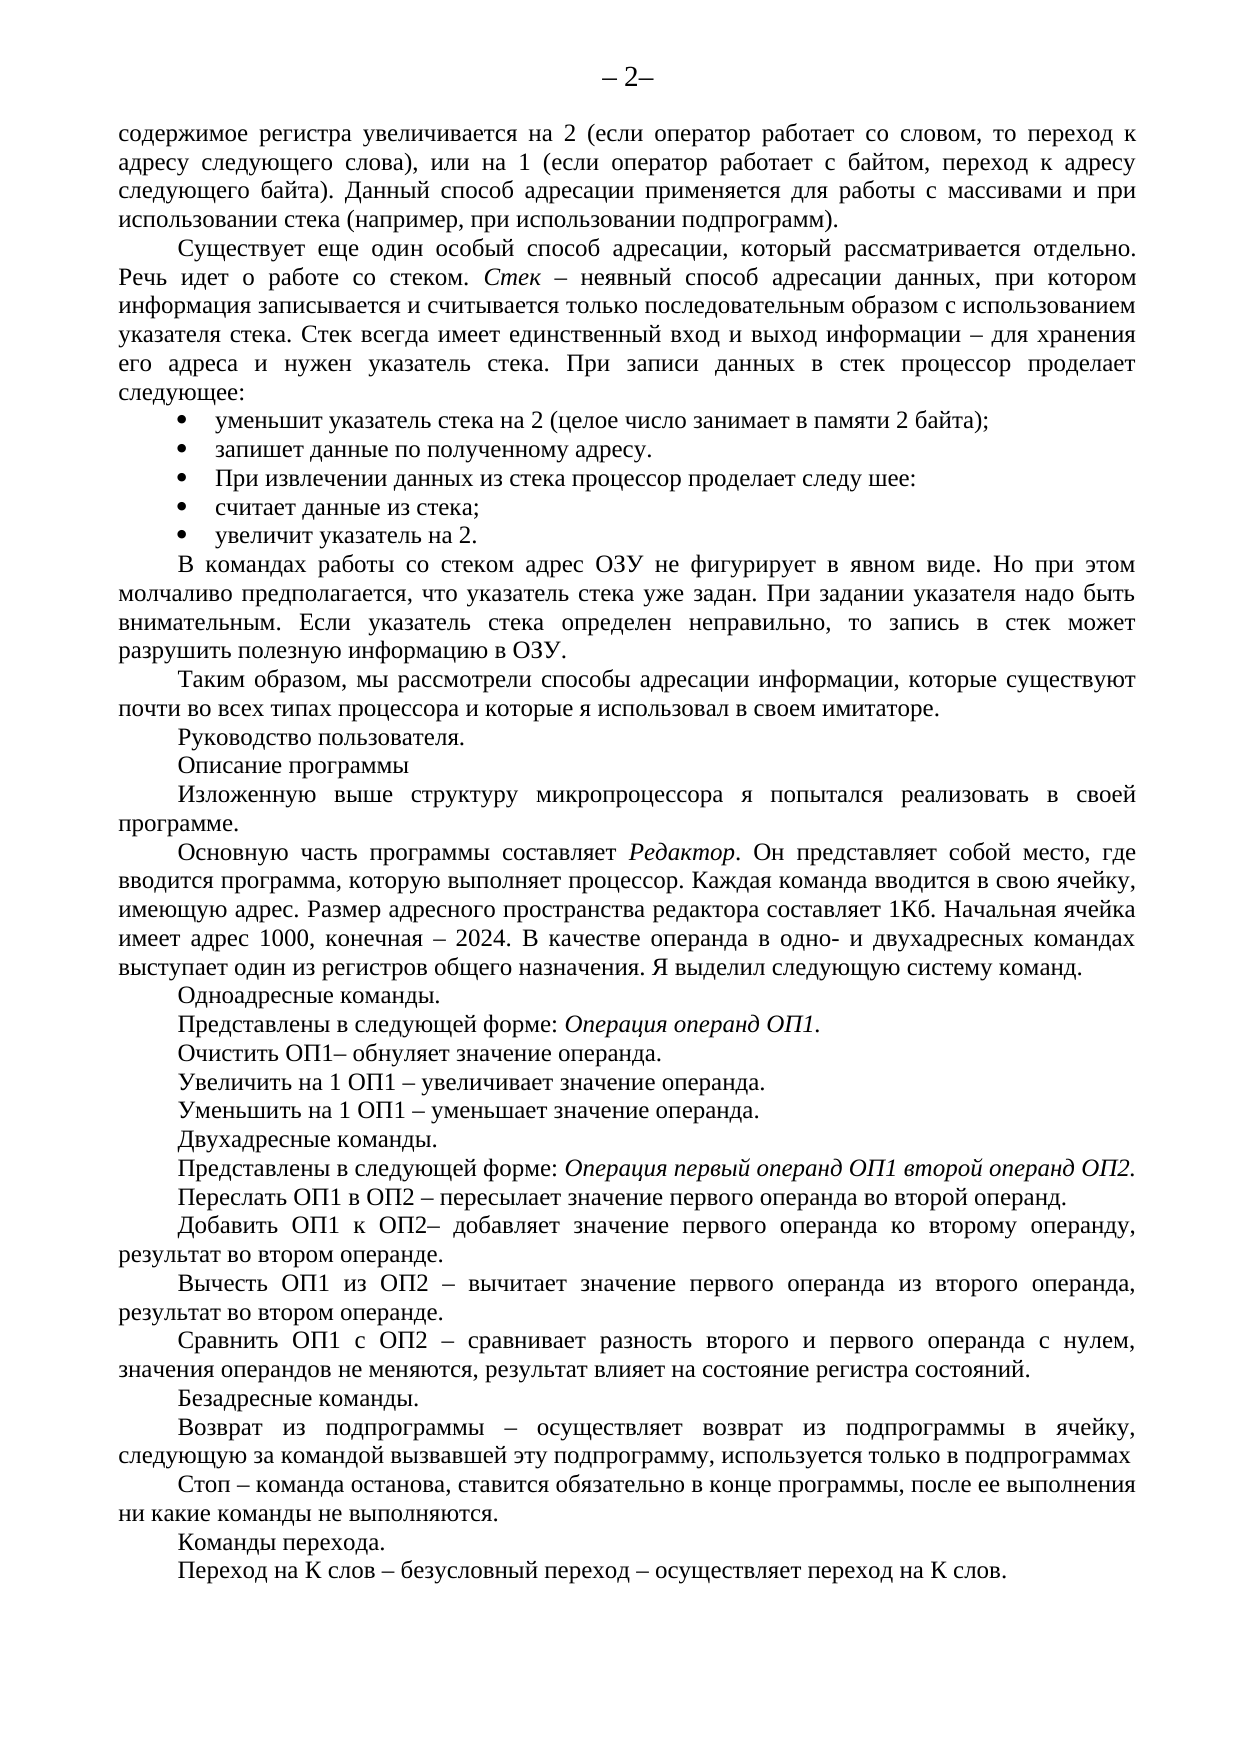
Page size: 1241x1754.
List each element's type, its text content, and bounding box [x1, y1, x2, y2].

text Стоп – команда останова, ставится обязательно в конце программы, после ее выполнения ни какие команды не выполняются. [118, 1469, 1137, 1527]
text В командах работы со стеком адрес ОЗУ не фигурирует в явном виде. Но при этом молчаливо предполагается, что указатель стека уже задан. При задании указателя надо быть внимательным. Если указатель стека определен неправильно, то запись в стек может разрушить полезную информацию в ОЗУ. [118, 549, 1137, 664]
text Изложенную выше структуру микропроцессора я попытался реализовать в своей программе. [118, 779, 1137, 837]
text Существует еще один особый способ адресации, который рассматривается отдельно. Речь идет о работе со стеком. Стек – неявный способ адресации данных, при котором информация записывается и считывается только последовательным образом с использованием указателя стека. Стек всегда имеет единственный вход и выход информации – для хранения его адреса и нужен указатель стека. При записи данных в стек процессор проделает следующее: [118, 233, 1137, 406]
text Двухадресные команды. [118, 1124, 1137, 1153]
text Переход на К слов – безусловный переход – осуществляет переход на К слов. [118, 1556, 1137, 1584]
text Добавить ОП1 к ОП2– добавляет значение первого операнда ко второму операнду, результат во втором операнде. [118, 1211, 1137, 1268]
text Таким образом, мы рассмотрели способы адресации информации, которые существуют почти во всех типах процессора и которые я использовал в своем имитаторе. [118, 664, 1137, 722]
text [118, 118, 1137, 233]
text Возврат из подпрограммы – осуществляет возврат из подпрограммы в ячейку, следующую за командой вызвавшей эту подпрограмму, используется только в подпрограммах [118, 1412, 1137, 1469]
text Основную часть программы составляет Редактор. Он представляет собой место, где вводится программа, которую выполняет процессор. Каждая команда вводится в свою ячейку, имеющую адрес. Размер адресного пространства редактора составляет 1Кб. Начальная ячейка имеет адрес 1000, конечная – 2024. В качестве операнда в одно- и двухадресных командах выступает один из регистров общего назначения. Я выделил следующую систему команд. [118, 837, 1137, 981]
list уменьшит указатель стека на 2 (целое число занимает в памяти 2 байта); [177, 406, 1137, 434]
text Руководство пользователя. [118, 722, 1137, 751]
text Уменьшить на 1 ОП1 – уменьшает значение операнда. [118, 1096, 1137, 1124]
text Описание программы [118, 751, 1137, 779]
text Вычесть ОП1 из ОП2 – вычитает значение первого операнда из второго операнда, результат во втором операнде. [118, 1268, 1137, 1326]
text Сравнить ОП1 с ОП2 – сравнивает разность второго и первого операнда с нулем, значения операндов не меняются, результат влияет на состояние регистра состояний. [118, 1326, 1137, 1383]
text Безадресные команды. [118, 1383, 1137, 1412]
text Очистить ОП1– обнуляет значение операнда. [118, 1038, 1137, 1067]
text Команды перехода. [118, 1527, 1137, 1556]
list запишет данные по полученному адресу. [177, 434, 1137, 463]
text Представлены в следующей форме: Операция первый операнд ОП1 второй операнд ОП2. [118, 1153, 1137, 1182]
text Переслать ОП1 в ОП2 – пересылает значение первого операнда во второй операнд. [118, 1182, 1137, 1211]
list увеличит указатель на 2. [177, 521, 1137, 549]
list считает данные из стека; [177, 492, 1137, 521]
text Одноадресные команды. [118, 981, 1137, 1009]
text Увеличить на 1 ОП1 – увеличивает значение операнда. [118, 1067, 1137, 1096]
list При извлечении данных из стека процессор проделает следу шее: [177, 463, 1137, 492]
text Представлены в следующей форме: Операция операнд ОП1. [118, 1009, 1137, 1038]
